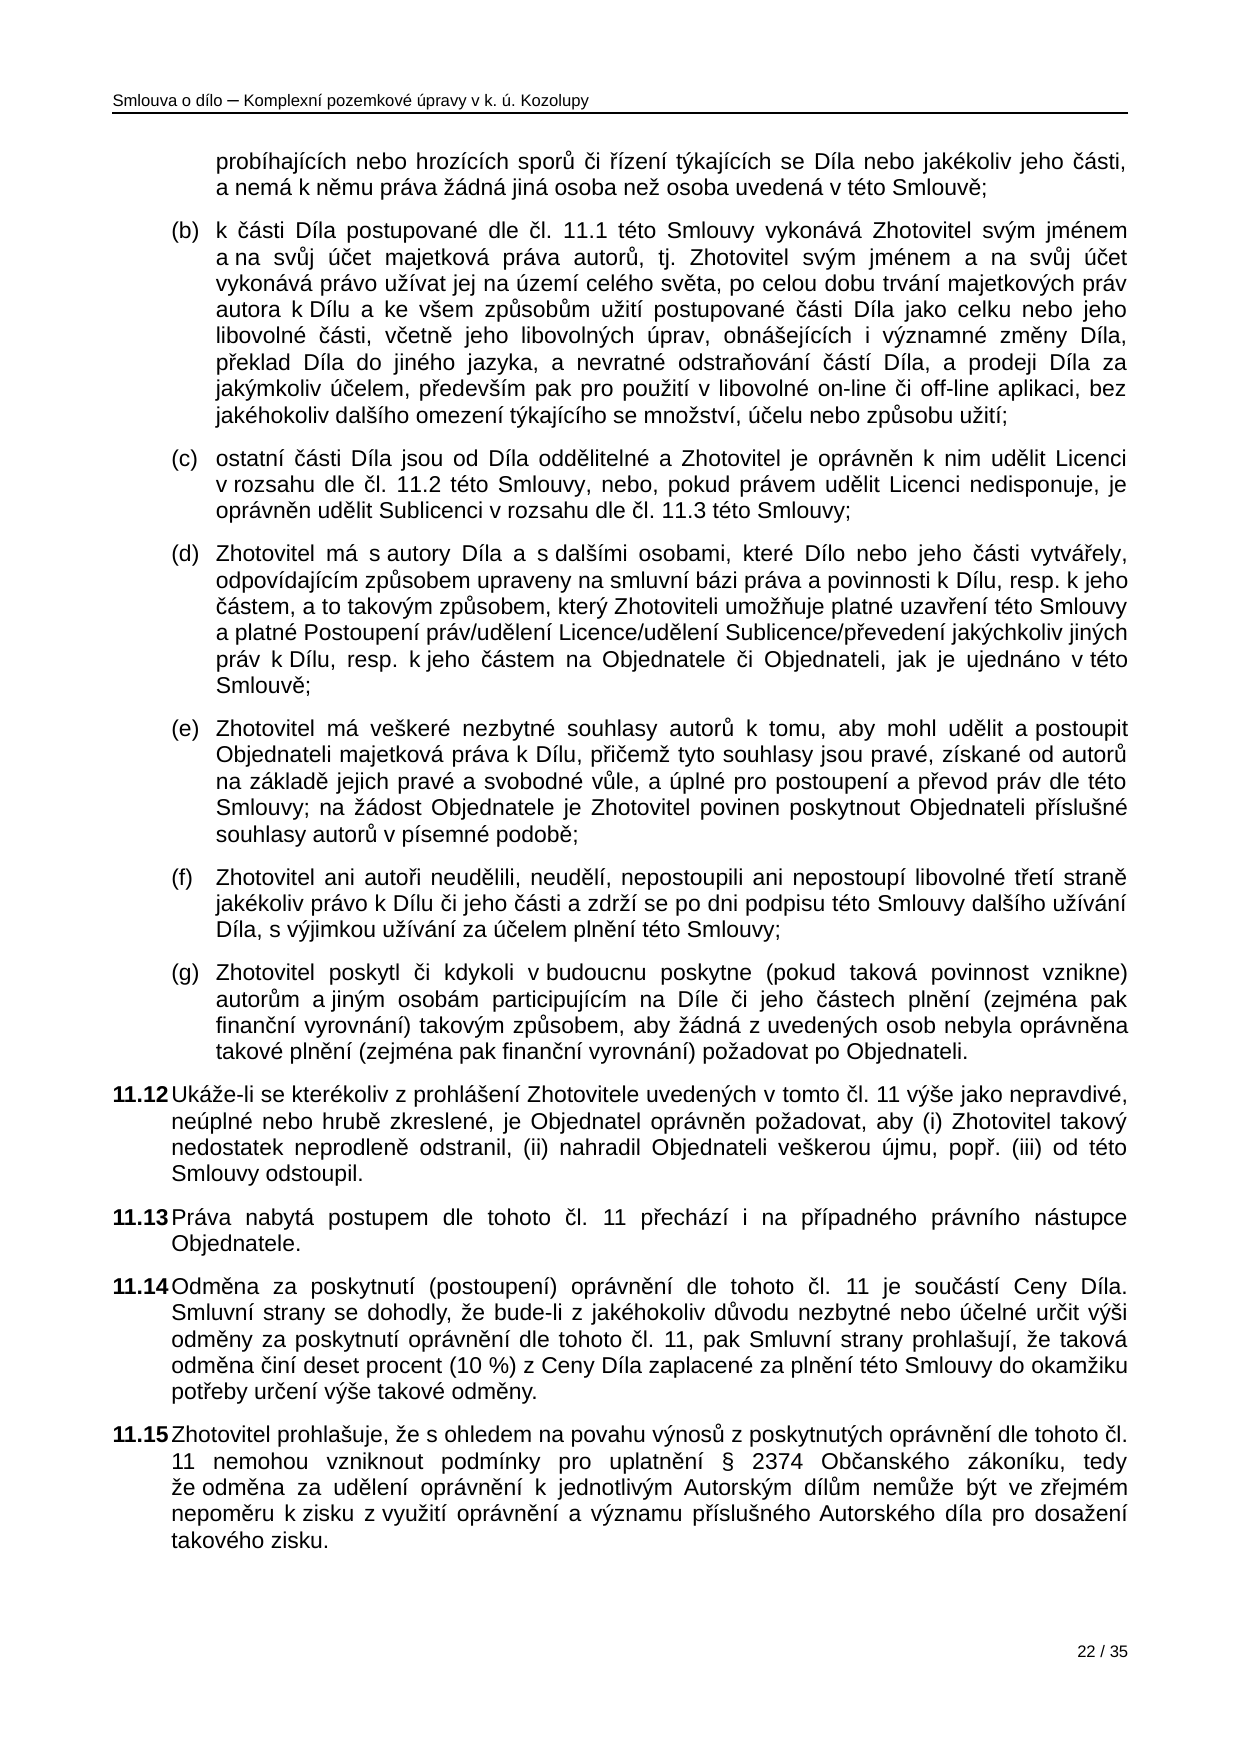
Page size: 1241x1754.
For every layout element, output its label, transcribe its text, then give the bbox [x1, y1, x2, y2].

text Zhotovitel prohlašuje, že s ohledem na povahu výnosů z poskytnutých oprávnění dle tohoto čl. 11 nemohou vzniknout podmínky pro uplatnění § 2374 Občanského zákoníku, tedy že odměna za udělení oprávnění k jednotlivým Autorským dílům nemůže být ve zřejmém nepoměru k zisku z využití oprávnění a významu příslušného Autorského díla pro dosažení takového zisku. [112, 1421, 1128, 1553]
text Zhotovitel ani autoři neudělili, neudělí, nepostoupili ani nepostoupí libovolné třetí straně jakékoliv právo k Dílu či jeho části a zdrží se po dni podpisu této Smlouvy dalšího užívání Díla, s výjimkou užívání za účelem plnění této Smlouvy; [171, 863, 1128, 943]
text Práva nabytá postupem dle tohoto čl. 11 přechází i na případného právního nástupce Objednatele. [112, 1203, 1128, 1256]
text k části Díla postupované dle čl. 11.1 této Smlouvy vykonává Zhotovitel svým jménem a na svůj účet majetková práva autorů, tj. Zhotovitel svým jménem a na svůj účet vykonává právo užívat jej na území celého světa, po celou dobu trvání majetkových práv autora k Dílu a ke všem způsobům užití postupované části Díla jako celku nebo jeho libovolné části, včetně jeho libovolných úprav, obnášejících i významné změny Díla, překlad Díla do jiného jazyka, a nevratné odstraňování částí Díla, a prodeji Díla za jakýmkoliv účelem, především pak pro použití v libovolné on-line či off-line aplikaci, bez jakéhokoliv dalšího omezení týkajícího se množství, účelu nebo způsobu užití; [171, 217, 1128, 428]
text Zhotovitel má veškeré nezbytné souhlasy autorů k tomu, aby mohl udělit a postoupit Objednateli majetková práva k Dílu, přičemž tyto souhlasy jsou pravé, získané od autorů na základě jejich pravé a svobodné vůle, a úplné pro postoupení a převod práv dle této Smlouvy; na žádost Objednatele je Zhotovitel povinen poskytnout Objednateli příslušné souhlasy autorů v písemné podobě; [171, 715, 1128, 847]
text Zhotovitel poskytl či kdykoli v budoucnu poskytne (pokud taková povinnost vznikne) autorům a jiným osobám participujícím na Díle či jeho částech plnění (zejména pak finanční vyrovnání) takovým způsobem, aby žádná z uvedených osob nebyla oprávněna takové plnění (zejména pak finanční vyrovnání) požadovat po Objednateli. [171, 959, 1128, 1065]
text Zhotovitel má s autory Díla a s dalšími osobami, které Dílo nebo jeho části vytvářely, odpovídajícím způsobem upraveny na smluvní bázi práva a povinnosti k Dílu, resp. k jeho částem, a to takovým způsobem, který Zhotoviteli umožňuje platné uzavření této Smlouvy a platné Postoupení práv/udělení Licence/udělení Sublicence/převedení jakýchkoliv jiných práv k Dílu, resp. k jeho částem na Objednatele či Objednateli, jak je ujednáno v této Smlouvě; [171, 540, 1128, 698]
text Ukáže-li se kterékoliv z prohlášení Zhotovitele uvedených v tomto čl. 11 výše jako nepravdivé, neúplné nebo hrubě zkreslené, je Objednatel oprávněn požadovat, aby (i) Zhotovitel takový nedostatek neprodleně odstranil, (ii) nahradil Objednateli veškerou újmu, popř. (iii) od této Smlouvy odstoupil. [112, 1081, 1128, 1187]
text ostatní části Díla jsou od Díla oddělitelné a Zhotovitel je oprávněn k nim udělit Licenci v rozsahu dle čl. 11.2 této Smlouvy, nebo, pokud právem udělit Licenci nedisponuje, je oprávněn udělit Sublicenci v rozsahu dle čl. 11.3 této Smlouvy; [171, 444, 1128, 524]
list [171, 148, 1128, 200]
text Odměna za poskytnutí (postoupení) oprávnění dle tohoto čl. 11 je součástí Ceny Díla. Smluvní strany se dohodly, že bude-li z jakéhokoliv důvodu nezbytné nebo účelné určit výši odměny za poskytnutí oprávnění dle tohoto čl. 11, pak Smluvní strany prohlašují, že taková odměna činí deset procent (10 %) z Ceny Díla zaplacené za plnění této Smlouvy do okamžiku potřeby určení výše takové odměny. [112, 1273, 1128, 1404]
